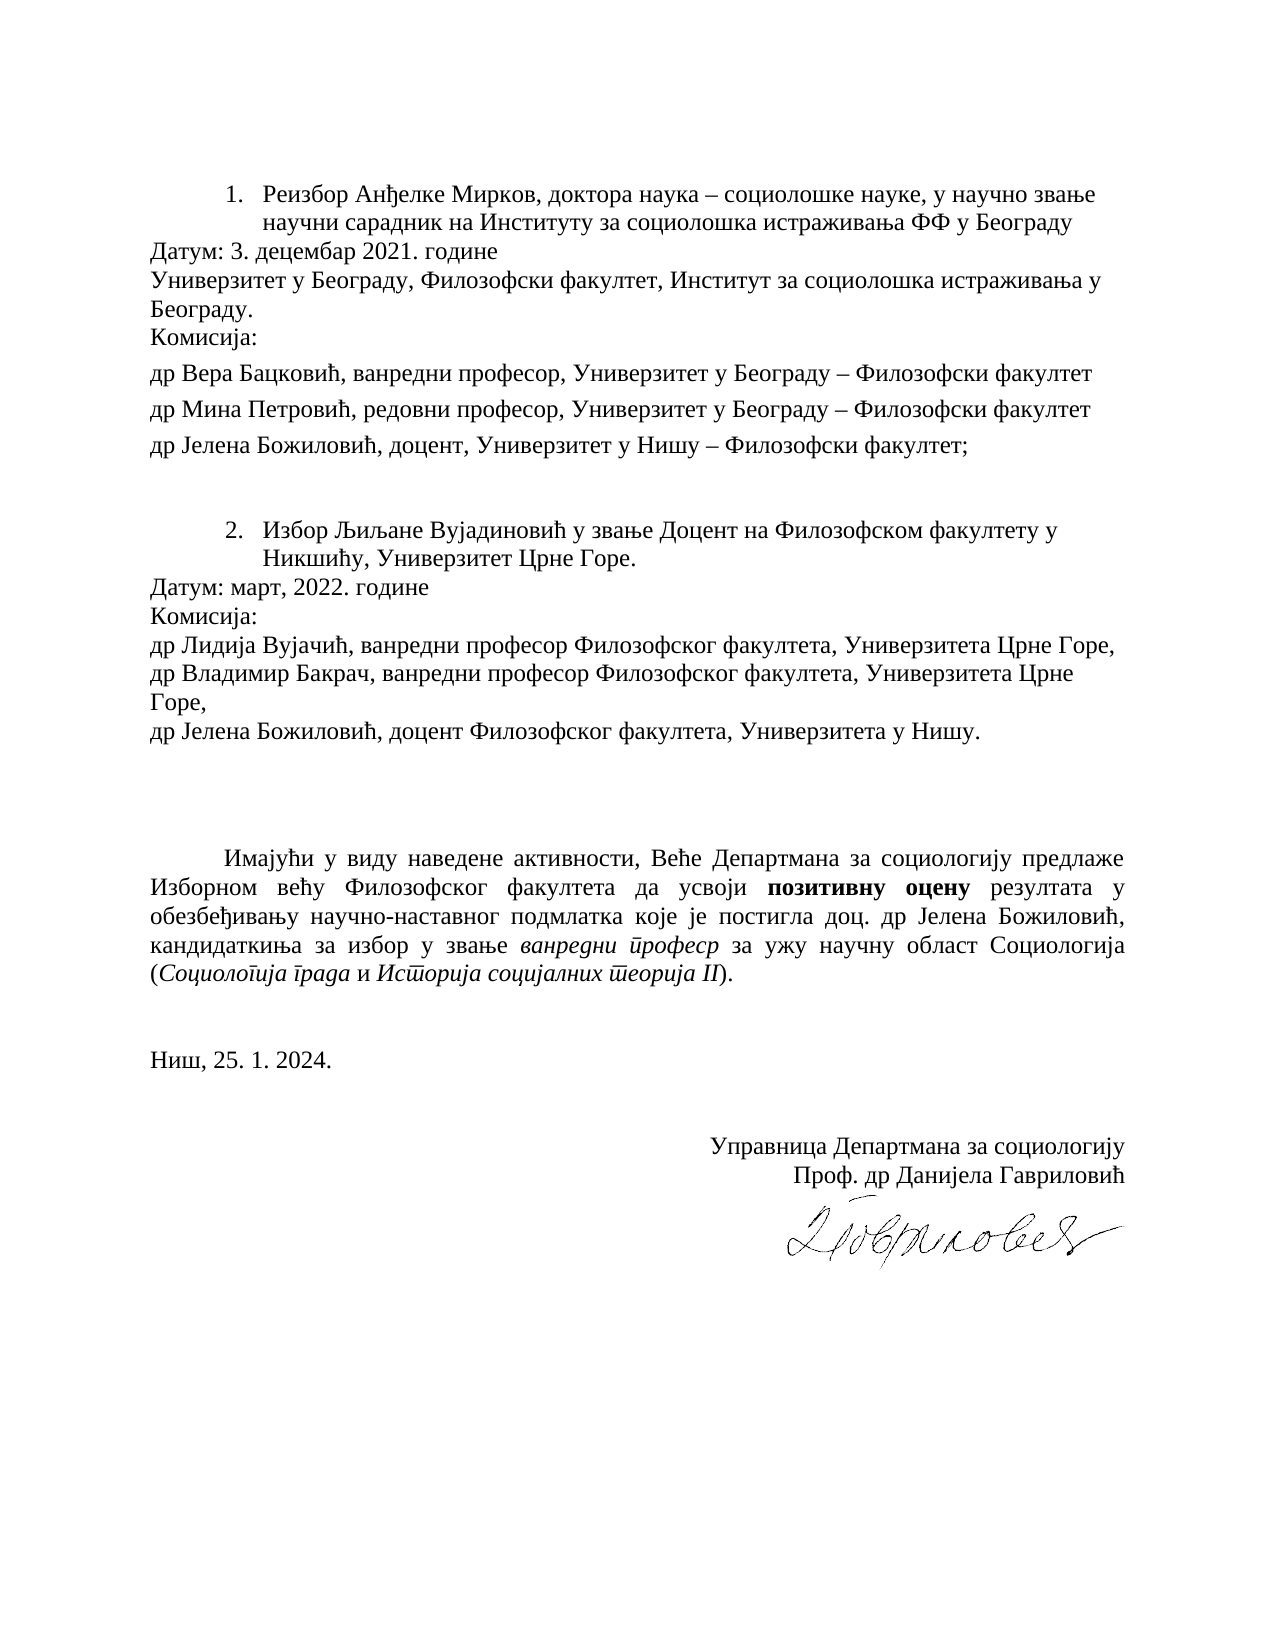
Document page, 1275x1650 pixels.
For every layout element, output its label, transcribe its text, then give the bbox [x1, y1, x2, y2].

text Проф. др Данијела Гавриловић [150, 1160, 1125, 1188]
text Управница Департмана за социологију [150, 1131, 1125, 1160]
text Датум: март, 2022. године [150, 572, 1125, 601]
text Универзитет у Београду, Филозофски факултет, Институт за социолошка истраживања у Београду. [150, 265, 1125, 322]
text Датум: 3. децембар 2021. године [150, 236, 1125, 265]
text Комисија: [150, 601, 1125, 630]
text Имајући у виду наведене активности, Веће Департмана за социологију предлаже Изборном већу Филозофског факултета да усвоји позитивну оцену резултата у обезбеђивању научно-наставног подмлатка које је постигла доц. др Јелена Божиловић, кандидаткиња за избор у звање ванредни професр за ужу научну област Социологија (Социологија града и Историја социјалних теорија II). [150, 843, 1125, 987]
text Комисија: [150, 322, 1125, 351]
text др Вера Бацковић, ванредни професор, Универзитет у Београду – Филозофски факултет [150, 358, 1125, 387]
picture [783, 1188, 1125, 1284]
text др Јелена Божиловић, доцент, Универзитет у Нишу – Филозофски факултет; [150, 430, 1125, 459]
text Ниш, 25. 1. 2024. [150, 1045, 1125, 1073]
list Избор Љиљане Вујадиновић у звање Доцент на Филозофском факултету у Никшићу, Универзитет Црне Горе. [225, 515, 1125, 572]
text др Владимир Бакрач, ванредни професор Филозофског факултета, Универзитета Црне Горе, [150, 658, 1125, 716]
text др Јелена Божиловић, доцент Филозофског факултета, Универзитета у Нишу. [150, 716, 1125, 745]
text др Мина Петровић, редовни професор, Универзитет у Београду – Филозофски факултет [150, 394, 1125, 423]
list Реизбор Анђелке Мирков, доктора наука – социолошке науке, у научно звање научни сарадник на Институту за социолошка истраживања ФФ у Београду [225, 179, 1125, 236]
text др Лидија Вујачић, ванредни професор Филозофског факултета, Универзитета Црне Горе, [150, 630, 1125, 658]
